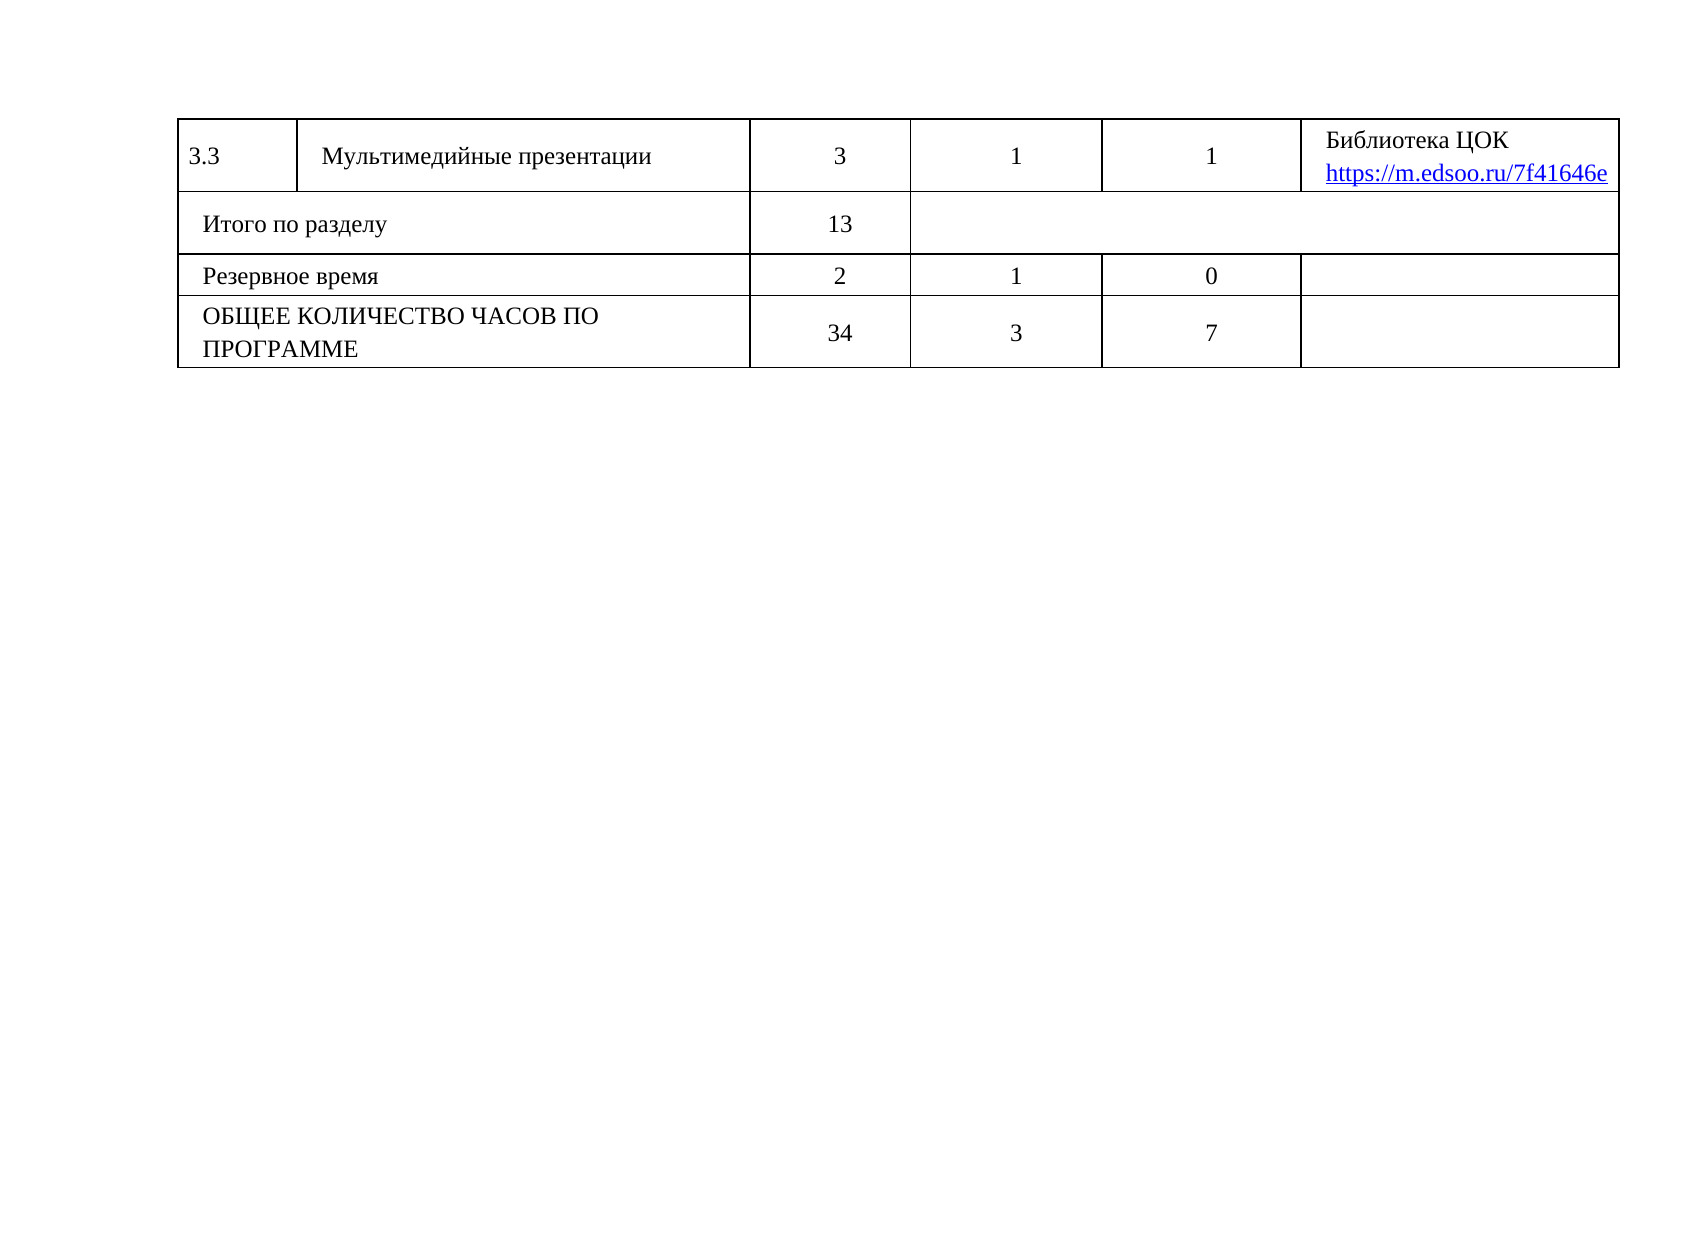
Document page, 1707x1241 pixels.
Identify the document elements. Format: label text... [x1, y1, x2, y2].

table_cell Резервное время [179, 255, 749, 294]
table_cell 2 [751, 255, 910, 294]
table_cell Мультимедийные презентации [298, 120, 749, 191]
table_cell 1 [911, 255, 1101, 294]
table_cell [1302, 120, 1618, 191]
table_cell 0 [1103, 255, 1300, 294]
table_cell 1 [1103, 120, 1300, 191]
table_cell Итого по разделу [179, 192, 749, 253]
table_cell [1302, 255, 1618, 294]
table_cell 3 [751, 120, 910, 191]
table_cell 13 [751, 192, 910, 253]
table_cell 1 [911, 120, 1101, 191]
table_cell 3.3 [179, 120, 296, 191]
table_cell 34 [751, 296, 910, 367]
table_cell 3 [911, 296, 1101, 367]
table_cell [911, 192, 1618, 253]
table_cell [1302, 296, 1618, 367]
table_cell 7 [1103, 296, 1300, 367]
table_cell ОБЩЕЕ КОЛИЧЕСТВО ЧАСОВ ПО ПРОГРАММЕ [179, 296, 749, 367]
